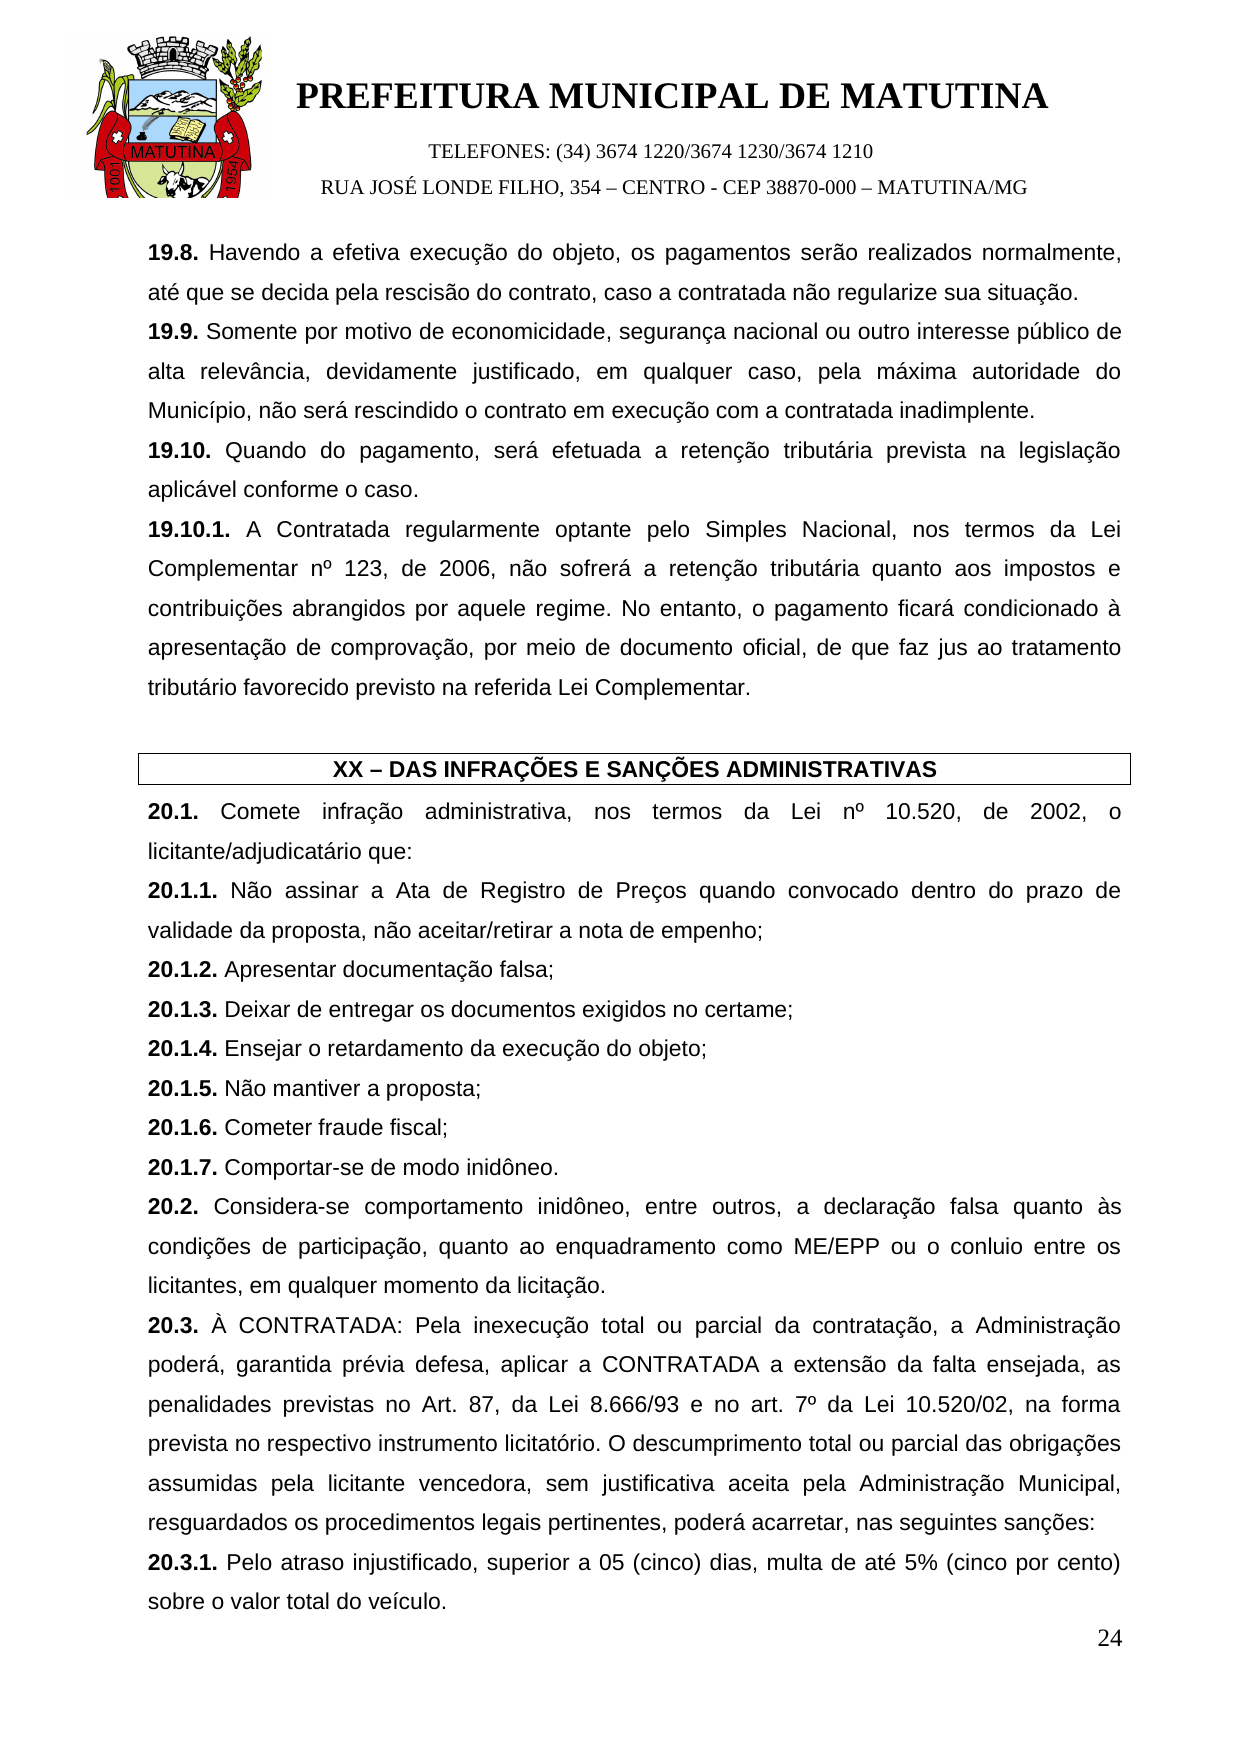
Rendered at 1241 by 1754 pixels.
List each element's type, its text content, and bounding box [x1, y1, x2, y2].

text 19.10.1. A Contratada regularmente optante pelo Simples Nacional, nos termos da Lei Complementar nº 123, de 2006, não sofrerá a retenção tributária quanto aos impostos e contribuições abrangidos por aquele regime. No entanto, o pagamento ficará condicionado à apresentação de comprovação, por meio de documento oficial, de que faz jus ao tratamento tributário favorecido previsto na referida Lei Complementar. [148, 516, 1122, 700]
picture [65, 34, 272, 197]
text 19.8. Havendo a efetiva execução do objeto, os pagamentos serão realizados normalmente, até que se decida pela rescisão do contrato, caso a contratada não regularize sua situação. [148, 239, 1122, 305]
text 20.2. Considera-se comportamento inidôneo, entre outros, a declaração falsa quanto às condições de participação, quanto ao enquadramento como ME/EPP ou o conluio entre os licitantes, em qualquer momento da licitação. [148, 1193, 1122, 1298]
text 20.3.1. Pelo atraso injustificado, superior a 05 (cinco) dias, multa de até 5% (cinco por cento) sobre o valor total do veículo. [148, 1548, 1122, 1614]
text 20.1.4. Ensejar o retardamento da execução do objeto; [148, 1035, 1122, 1062]
text 19.10. Quando do pagamento, será efetuada a retenção tributária prevista na legislação aplicável conforme o caso. [148, 437, 1122, 503]
text 20.1. Comete infração administrativa, nos termos da Lei nº 10.520, de 2002, o licitante/adjudicatário que: [148, 798, 1122, 864]
text 20.1.2. Apresentar documentação falsa; [148, 956, 1122, 983]
text 20.1.7. Comportar-se de modo inidôneo. [148, 1154, 1122, 1180]
text XX – DAS INFRAÇÕES E SANÇÕES ADMINISTRATIVAS [139, 754, 1130, 784]
text 20.3. À CONTRATADA: Pela inexecução total ou parcial da contratação, a Administração poderá, garantida prévia defesa, aplicar a CONTRATADA a extensão da falta ensejada, as penalidades previstas no Art. 87, da Lei 8.666/93 e no art. 7º da Lei 10.520/02, na forma prevista no respectivo instrumento licitatório. O descumprimento total ou parcial das obrigações assumidas pela licitante vencedora, sem justificativa aceita pela Administração Municipal, resguardados os procedimentos legais pertinentes, poderá acarretar, nas seguintes sanções: [148, 1312, 1122, 1535]
text 20.1.1. Não assinar a Ata de Registro de Preços quando convocado dentro do prazo de validade da proposta, não aceitar/retirar a nota de empenho; [148, 877, 1122, 943]
text 20.1.6. Cometer fraude fiscal; [148, 1114, 1122, 1141]
text 20.1.3. Deixar de entregar os documentos exigidos no certame; [148, 996, 1122, 1022]
text 19.9. Somente por motivo de economicidade, segurança nacional ou outro interesse público de alta relevância, devidamente justificado, em qualquer caso, pela máxima autoridade do Município, não será rescindido o contrato em execução com a contratada inadimplente. [148, 318, 1122, 424]
text 20.1.5. Não mantiver a proposta; [148, 1075, 1122, 1101]
